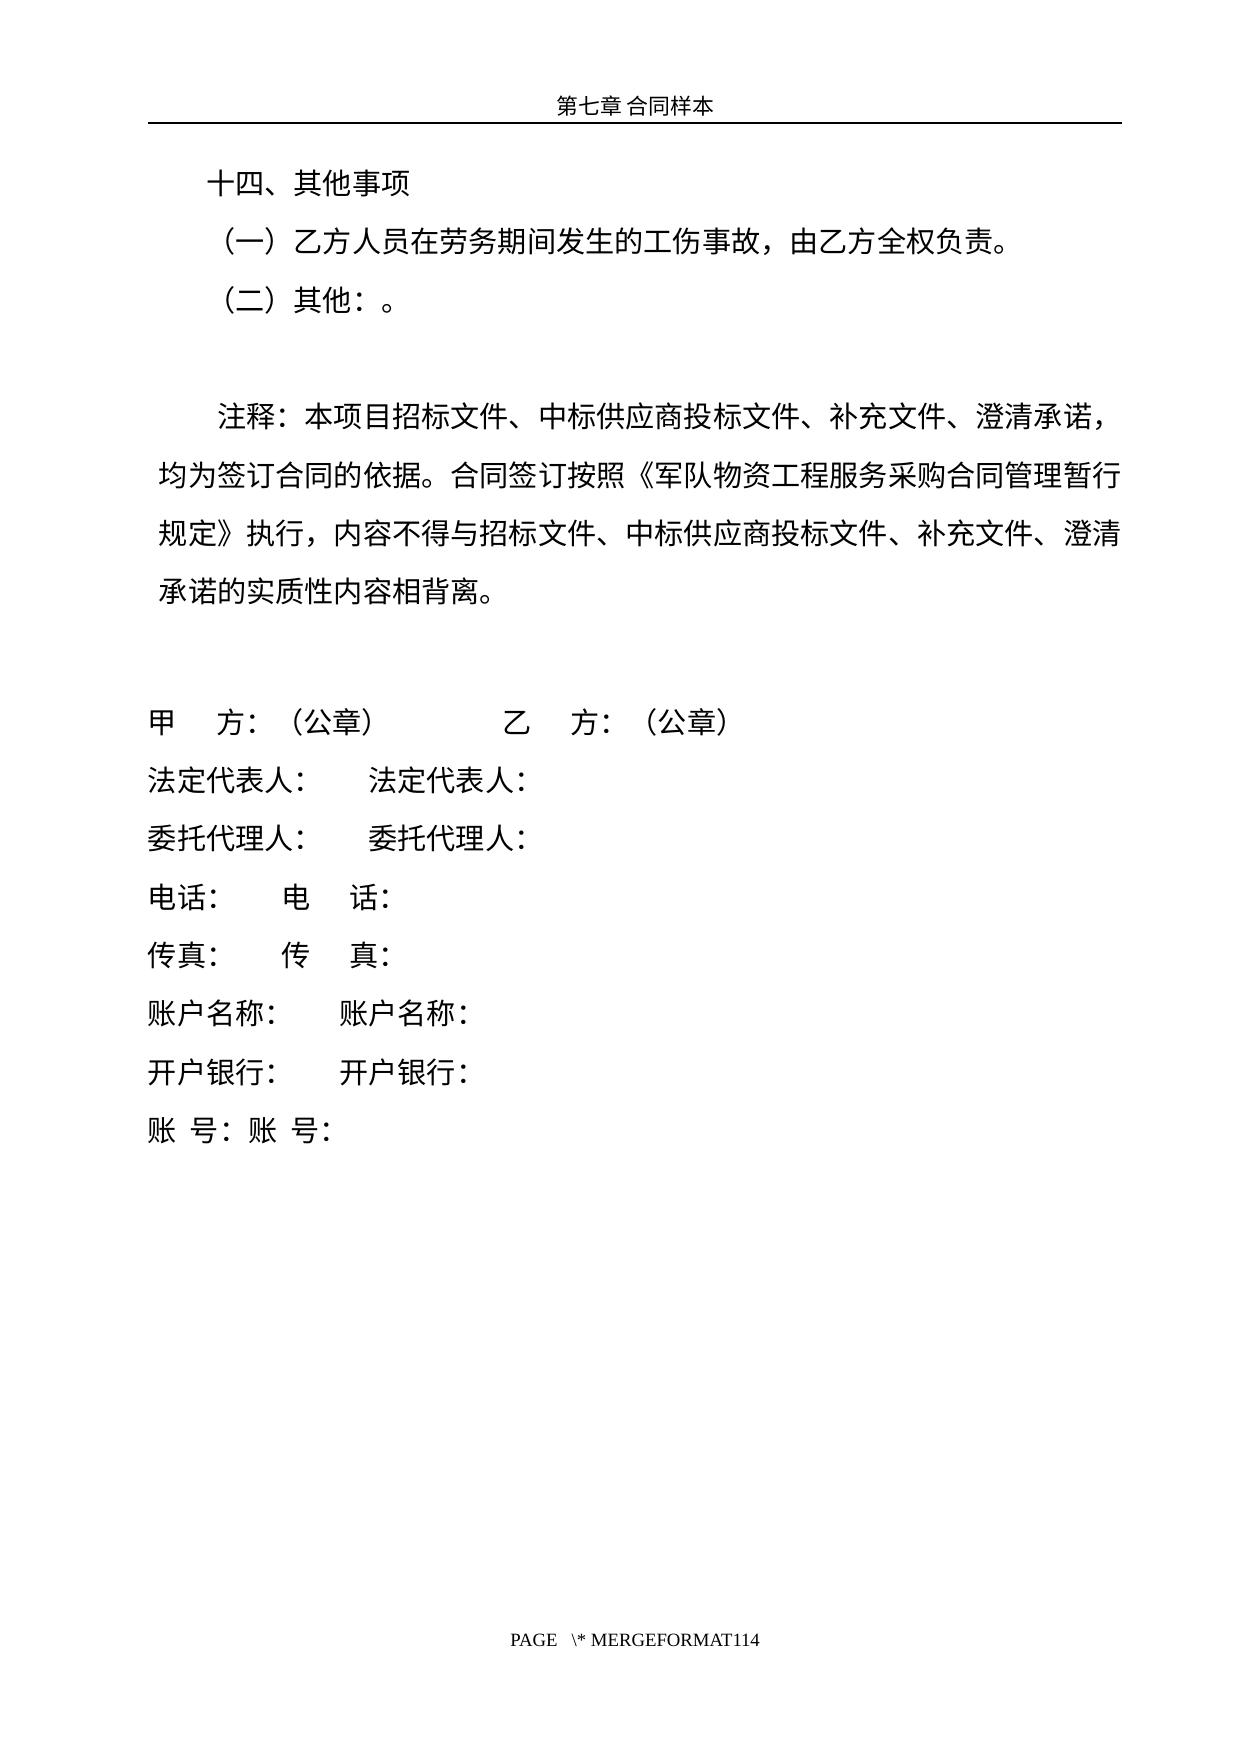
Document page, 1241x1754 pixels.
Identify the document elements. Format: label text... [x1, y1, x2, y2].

text 法定代表人： 法定代表人： [148, 745, 1122, 803]
text （二）其他：。 [148, 264, 1122, 323]
subtitle 十四、其他事项 [148, 148, 1122, 206]
text 账 号：账 号： [148, 1095, 1122, 1153]
text 委托代理人： 委托代理人： [148, 803, 1122, 861]
text 甲 方：（公章） 乙 方：（公章） [148, 686, 1122, 745]
text 开户银行： 开户银行： [148, 1036, 1122, 1095]
text （一）乙方人员在劳务期间发生的工伤事故，由乙方全权负责。 [148, 206, 1122, 264]
text 账户名称： 账户名称： [148, 978, 1122, 1036]
text 传真： 传 真： [148, 920, 1122, 978]
text 电话： 电 话： [148, 861, 1122, 920]
text 注释：本项目招标文件、中标供应商投标文件、补充文件、澄清承诺，均为签订合同的依据。合同签订按照《军队物资工程服务采购合同管理暂行规定》执行，内容不得与招标文件、中标供应商投标文件、补充文件、澄清承诺的实质性内容相背离。 [159, 381, 1122, 614]
